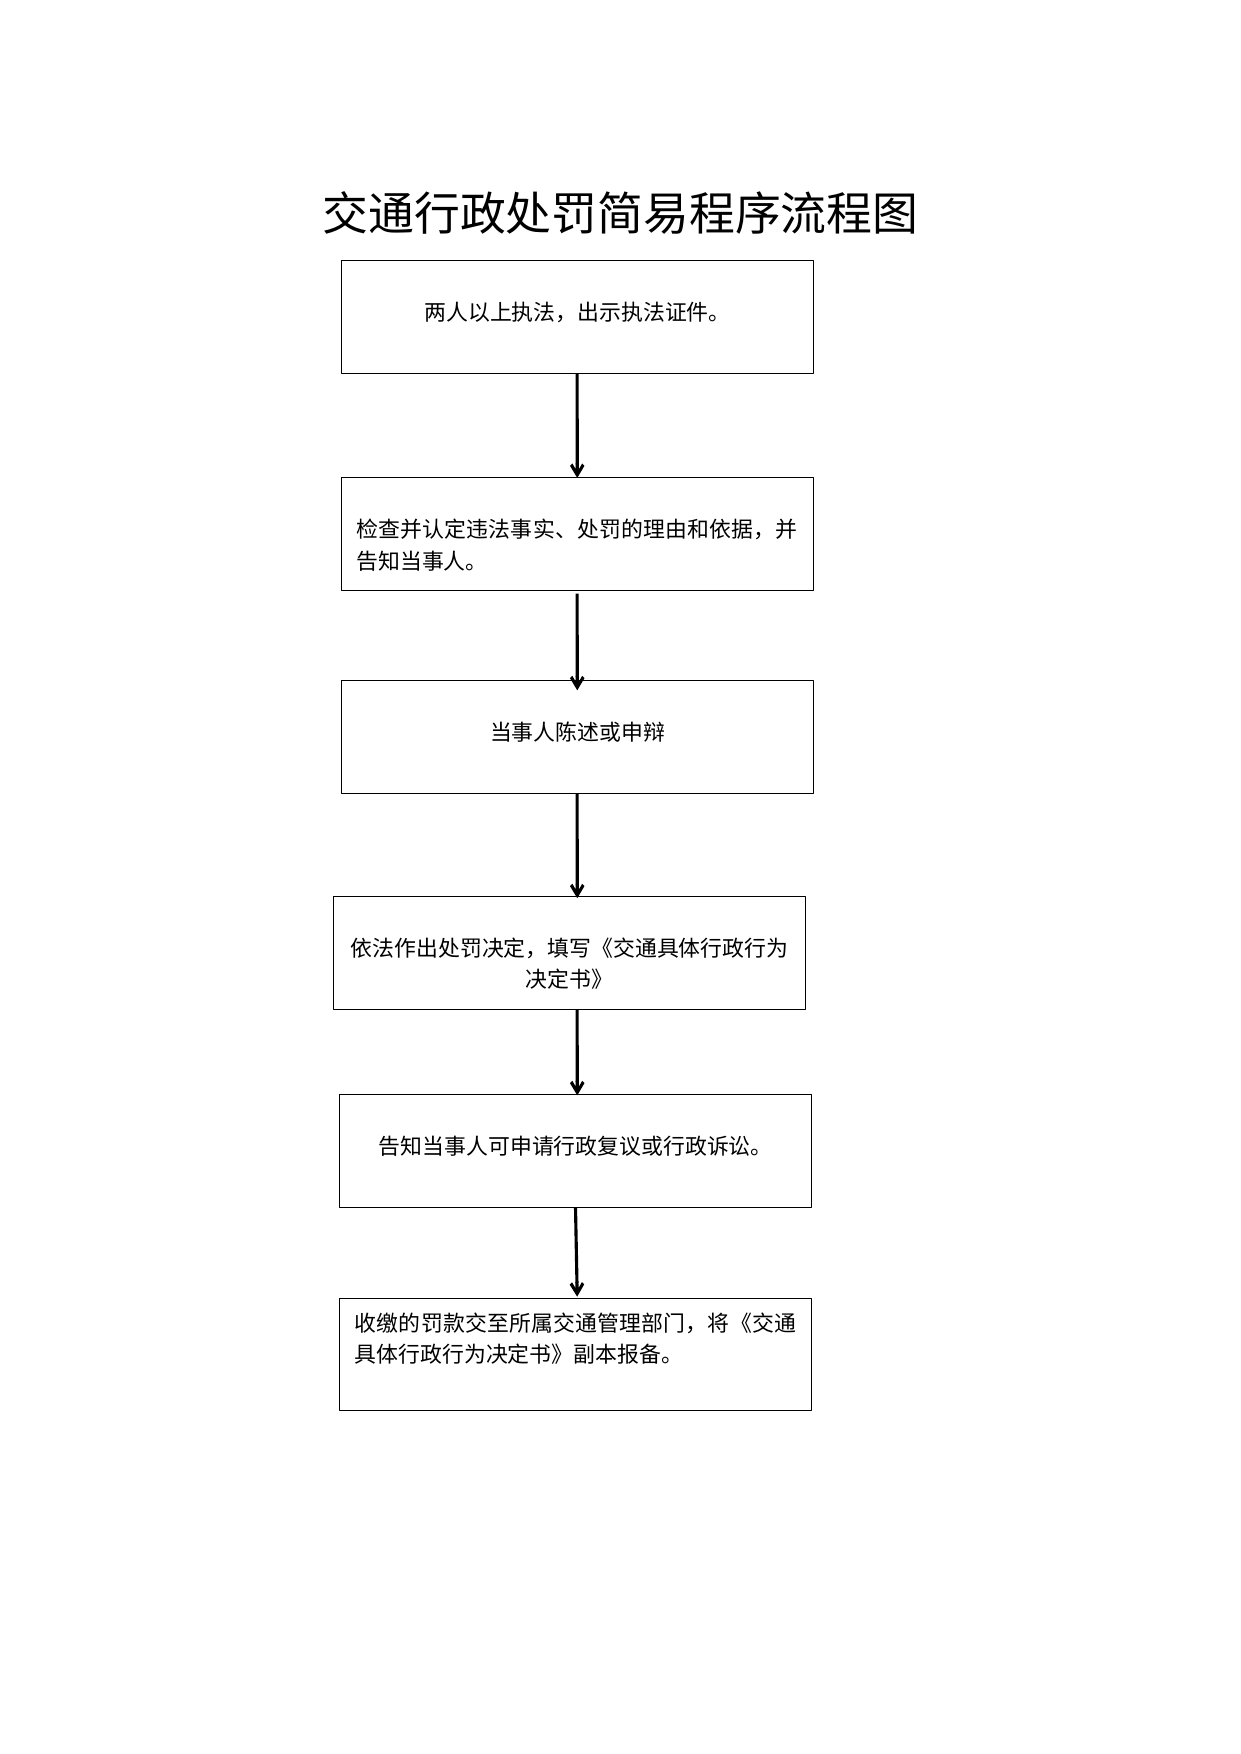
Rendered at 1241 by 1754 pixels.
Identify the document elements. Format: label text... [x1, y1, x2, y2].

text 交通行政处罚简易程序流程图 [187, 162, 1053, 357]
